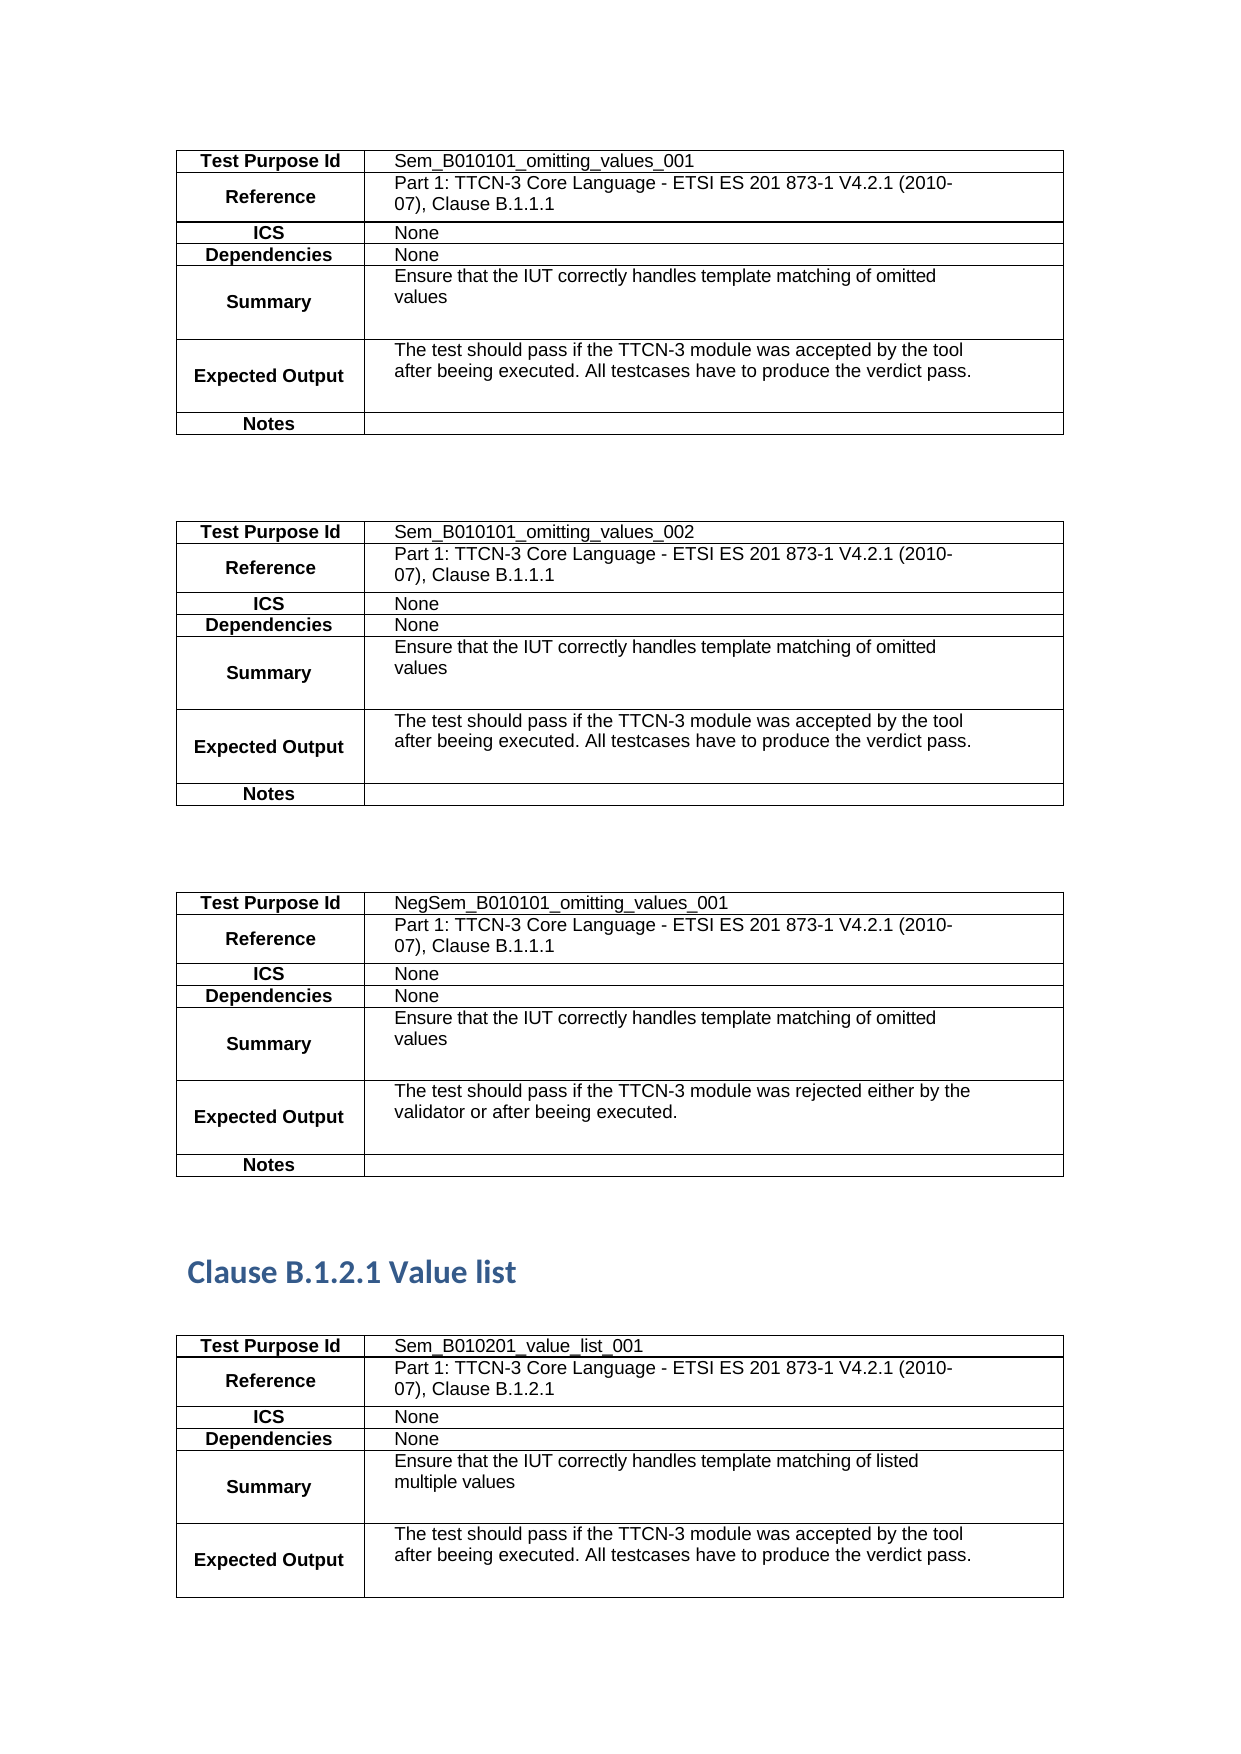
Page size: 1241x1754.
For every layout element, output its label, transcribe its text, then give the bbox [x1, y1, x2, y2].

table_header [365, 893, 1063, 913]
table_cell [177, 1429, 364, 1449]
subtitle Clause B.1.2.1 Value list [187, 1251, 1053, 1292]
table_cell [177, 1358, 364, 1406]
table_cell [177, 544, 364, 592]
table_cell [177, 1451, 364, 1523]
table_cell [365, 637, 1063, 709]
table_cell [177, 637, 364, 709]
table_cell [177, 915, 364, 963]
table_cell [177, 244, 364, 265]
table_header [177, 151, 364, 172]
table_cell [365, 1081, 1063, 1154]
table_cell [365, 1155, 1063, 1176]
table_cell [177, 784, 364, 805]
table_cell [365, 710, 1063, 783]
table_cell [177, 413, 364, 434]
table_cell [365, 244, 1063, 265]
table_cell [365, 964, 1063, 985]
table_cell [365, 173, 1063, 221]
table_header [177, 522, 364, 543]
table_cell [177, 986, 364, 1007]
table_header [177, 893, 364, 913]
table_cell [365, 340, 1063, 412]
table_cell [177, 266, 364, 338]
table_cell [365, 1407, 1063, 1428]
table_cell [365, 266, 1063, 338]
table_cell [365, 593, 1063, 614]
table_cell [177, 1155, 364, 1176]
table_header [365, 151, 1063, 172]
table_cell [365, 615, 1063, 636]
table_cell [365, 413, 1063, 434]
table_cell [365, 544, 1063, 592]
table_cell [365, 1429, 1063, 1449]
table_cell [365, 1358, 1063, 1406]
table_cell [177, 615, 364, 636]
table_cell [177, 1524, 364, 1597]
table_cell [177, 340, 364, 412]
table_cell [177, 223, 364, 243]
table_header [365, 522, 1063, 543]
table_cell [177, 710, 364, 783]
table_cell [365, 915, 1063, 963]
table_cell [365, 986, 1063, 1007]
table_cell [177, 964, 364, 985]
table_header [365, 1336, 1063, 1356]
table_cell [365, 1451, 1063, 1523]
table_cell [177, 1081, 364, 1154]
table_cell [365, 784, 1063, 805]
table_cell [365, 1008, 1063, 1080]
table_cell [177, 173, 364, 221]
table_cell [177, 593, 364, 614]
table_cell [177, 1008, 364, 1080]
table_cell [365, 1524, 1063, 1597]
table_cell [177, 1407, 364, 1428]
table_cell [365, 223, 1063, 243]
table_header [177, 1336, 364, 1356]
